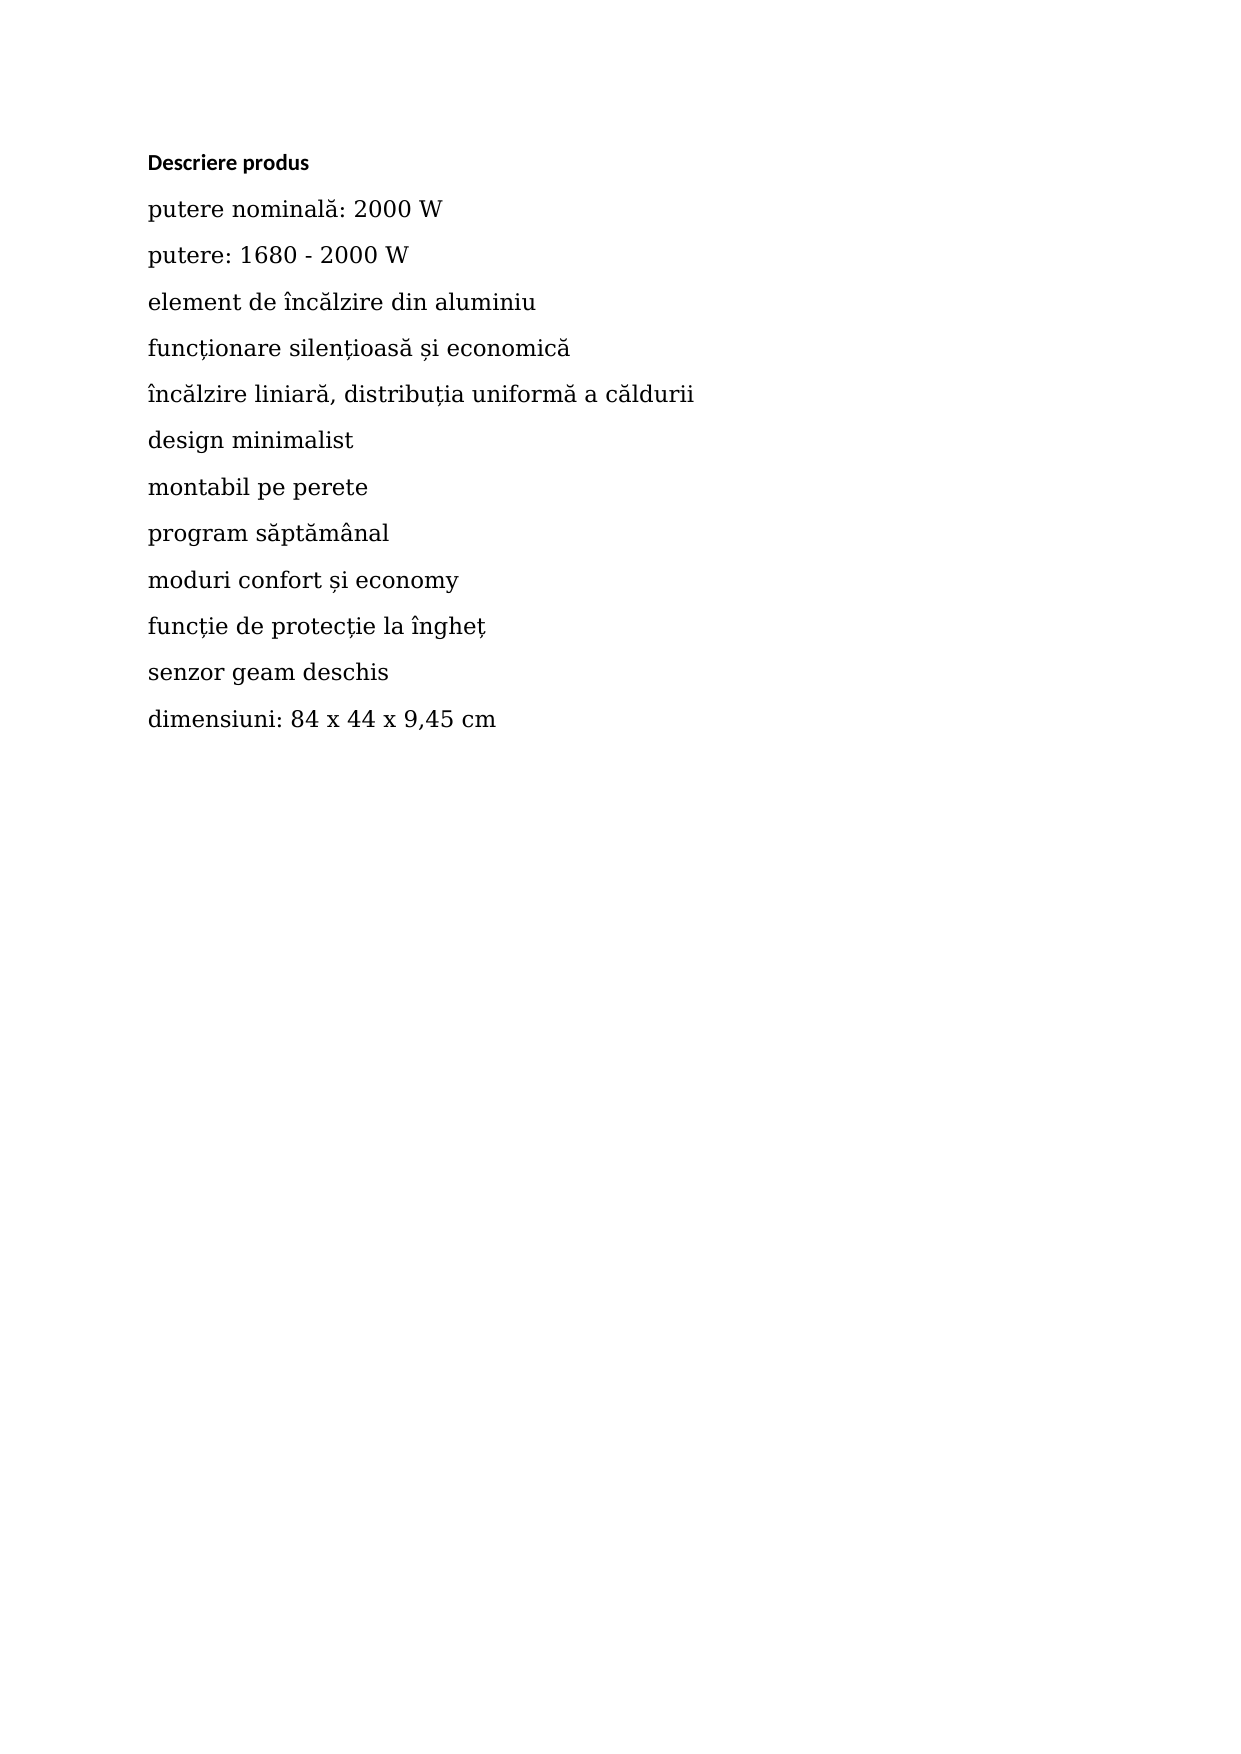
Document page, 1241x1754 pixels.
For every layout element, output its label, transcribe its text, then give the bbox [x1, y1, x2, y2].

text senzor geam deschis [148, 658, 1093, 686]
text putere nominală: 2000 W [148, 194, 1093, 222]
text element de încălzire din aluminiu [148, 287, 1093, 315]
text funcționare silențioasă și economică [148, 333, 1093, 361]
text program săptămânal [148, 519, 1093, 546]
text design minimalist [148, 426, 1093, 454]
text moduri confort și economy [148, 565, 1093, 593]
text funcție de protecție la îngheț [148, 612, 1093, 639]
text dimensiuni: 84 x 44 x 9,45 cm [148, 704, 1093, 732]
text montabil pe perete [148, 473, 1093, 500]
text încălzire liniară, distribuția uniformă a căldurii [148, 380, 1093, 407]
text putere: 1680 - 2000 W [148, 241, 1093, 268]
text Descriere produs [148, 148, 1093, 176]
